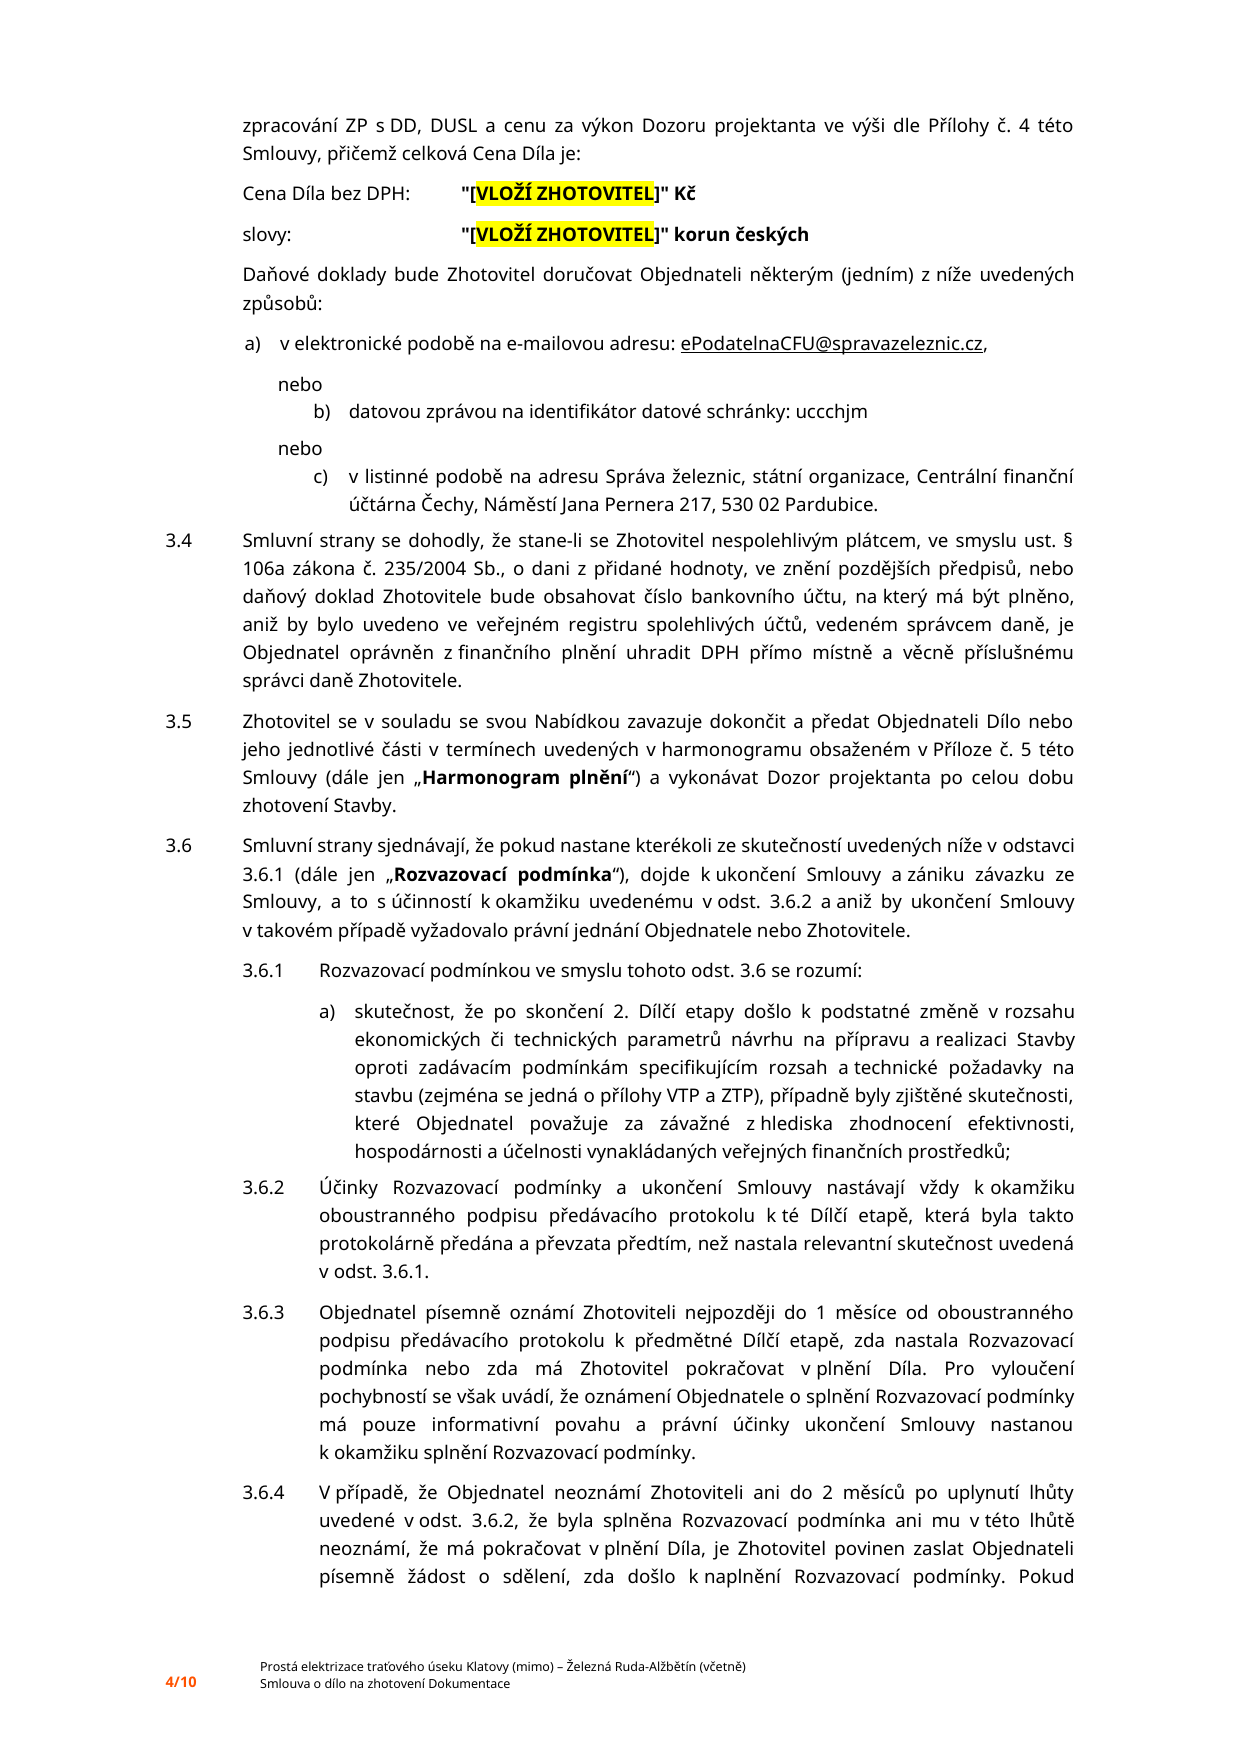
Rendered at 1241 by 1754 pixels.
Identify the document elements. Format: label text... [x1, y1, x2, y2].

text Rozvazovací podmínkou ve smyslu tohoto odst. 3.6 se rozumí: [242, 957, 1075, 983]
text nebo [278, 435, 1075, 461]
text Objednatel písemně oznámí Zhotoviteli nejpozději do 1 měsíce od oboustranného podpisu předávacího protokolu k předmětné Dílčí etapě, zda nastala Rozvazovací podmínka nebo zda má Zhotovitel pokračovat v plnění Díla. Pro vyloučení pochybností se však uvádí, že oznámení Objednatele o splnění Rozvazovací podmínky má pouze informativní povahu a právní účinky ukončení Smlouvy nastanou k okamžiku splnění Rozvazovací podmínky. [242, 1299, 1075, 1464]
text v listinné podobě na adresu Správa železnic, státní organizace, Centrální finanční účtárna Čechy, Náměstí Jana Pernera 217, 530 02 Pardubice. [313, 463, 1075, 517]
text v elektronické podobě na e-mailovou adresu: ePodatelnaCFU@spravazeleznic.cz, [244, 330, 1075, 356]
text nebo [278, 371, 1075, 396]
text datovou zprávou na identifikátor datové schránky: uccchjm [313, 399, 1075, 424]
text slovy: "[VLOŽÍ ZHOTOVITEL]" korun českých [654, 221, 1075, 247]
text Účinky Rozvazovací podmínky a ukončení Smlouvy nastávají vždy k okamžiku oboustranného podpisu předávacího protokolu k té Dílčí etapě, která byla takto protokolárně předána a převzata předtím, než nastala relevantní skutečnost uvedená v odst. 3.6.1. [242, 1174, 1075, 1284]
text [242, 1479, 1075, 1589]
text slovy: "[VLOŽÍ ZHOTOVITEL]" korun českých [242, 221, 476, 247]
text skutečnost, že po skončení 2. Dílčí etapy došlo k podstatné změně v rozsahu ekonomických či technických parametrů návrhu na přípravu a realizaci Stavby oproti zadávacím podmínkám specifikujícím rozsah a technické požadavky na stavbu (zejména se jedná o přílohy VTP a ZTP), případně byly zjištěné skutečnosti, které Objednatel považuje za závažné z hlediska zhodnocení efektivnosti, hospodárnosti a účelnosti vynakládaných veřejných finančních prostředků; [319, 998, 1075, 1163]
text Smluvní strany sjednávají, že pokud nastane kterékoli ze skutečností uvedených níže v odstavci 3.6.1 (dále jen „Rozvazovací podmínka“), dojde k ukončení Smlouvy a zániku závazku ze Smlouvy, a to s účinností k okamžiku uvedenému v odst. 3.6.2 a aniž by ukončení Smlouvy v takovém případě vyžadovalo právní jednání Objednatele nebo Zhotovitele. [165, 833, 1075, 942]
text Cena Díla bez DPH: "[VLOŽÍ ZHOTOVITEL]" Kč [654, 181, 1075, 206]
text Cena Díla bez DPH: "[VLOŽÍ ZHOTOVITEL]" Kč [242, 181, 476, 206]
text Daňové doklady bude Zhotovitel doručovat Objednateli některým (jedním) z níže uvedených způsobů: [242, 262, 1075, 315]
text Smluvní strany se dohodly, že stane-li se Zhotovitel nespolehlivým plátcem, ve smyslu ust. § 106a zákona č. 235/2004 Sb., o dani z přidané hodnoty, ve znění pozdějších předpisů, nebo daňový doklad Zhotovitele bude obsahovat číslo bankovního účtu, na který má být plněno, aniž by bylo uvedeno ve veřejném registru spolehlivých účtů, vedeném správcem daně, je Objednatel oprávněn z finančního plnění uhradit DPH přímo místně a věcně příslušnému správci daně Zhotovitele. [165, 528, 1075, 693]
text Zhotovitel se v souladu se svou Nabídkou zavazuje dokončit a předat Objednateli Dílo nebo jeho jednotlivé části v termínech uvedených v harmonogramu obsaženém v Příloze č. 5 této Smlouvy (dále jen „Harmonogram plnění“) a vykonávat Dozor projektanta po celou dobu zhotovení Stavby. [165, 708, 1075, 818]
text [165, 112, 1075, 166]
